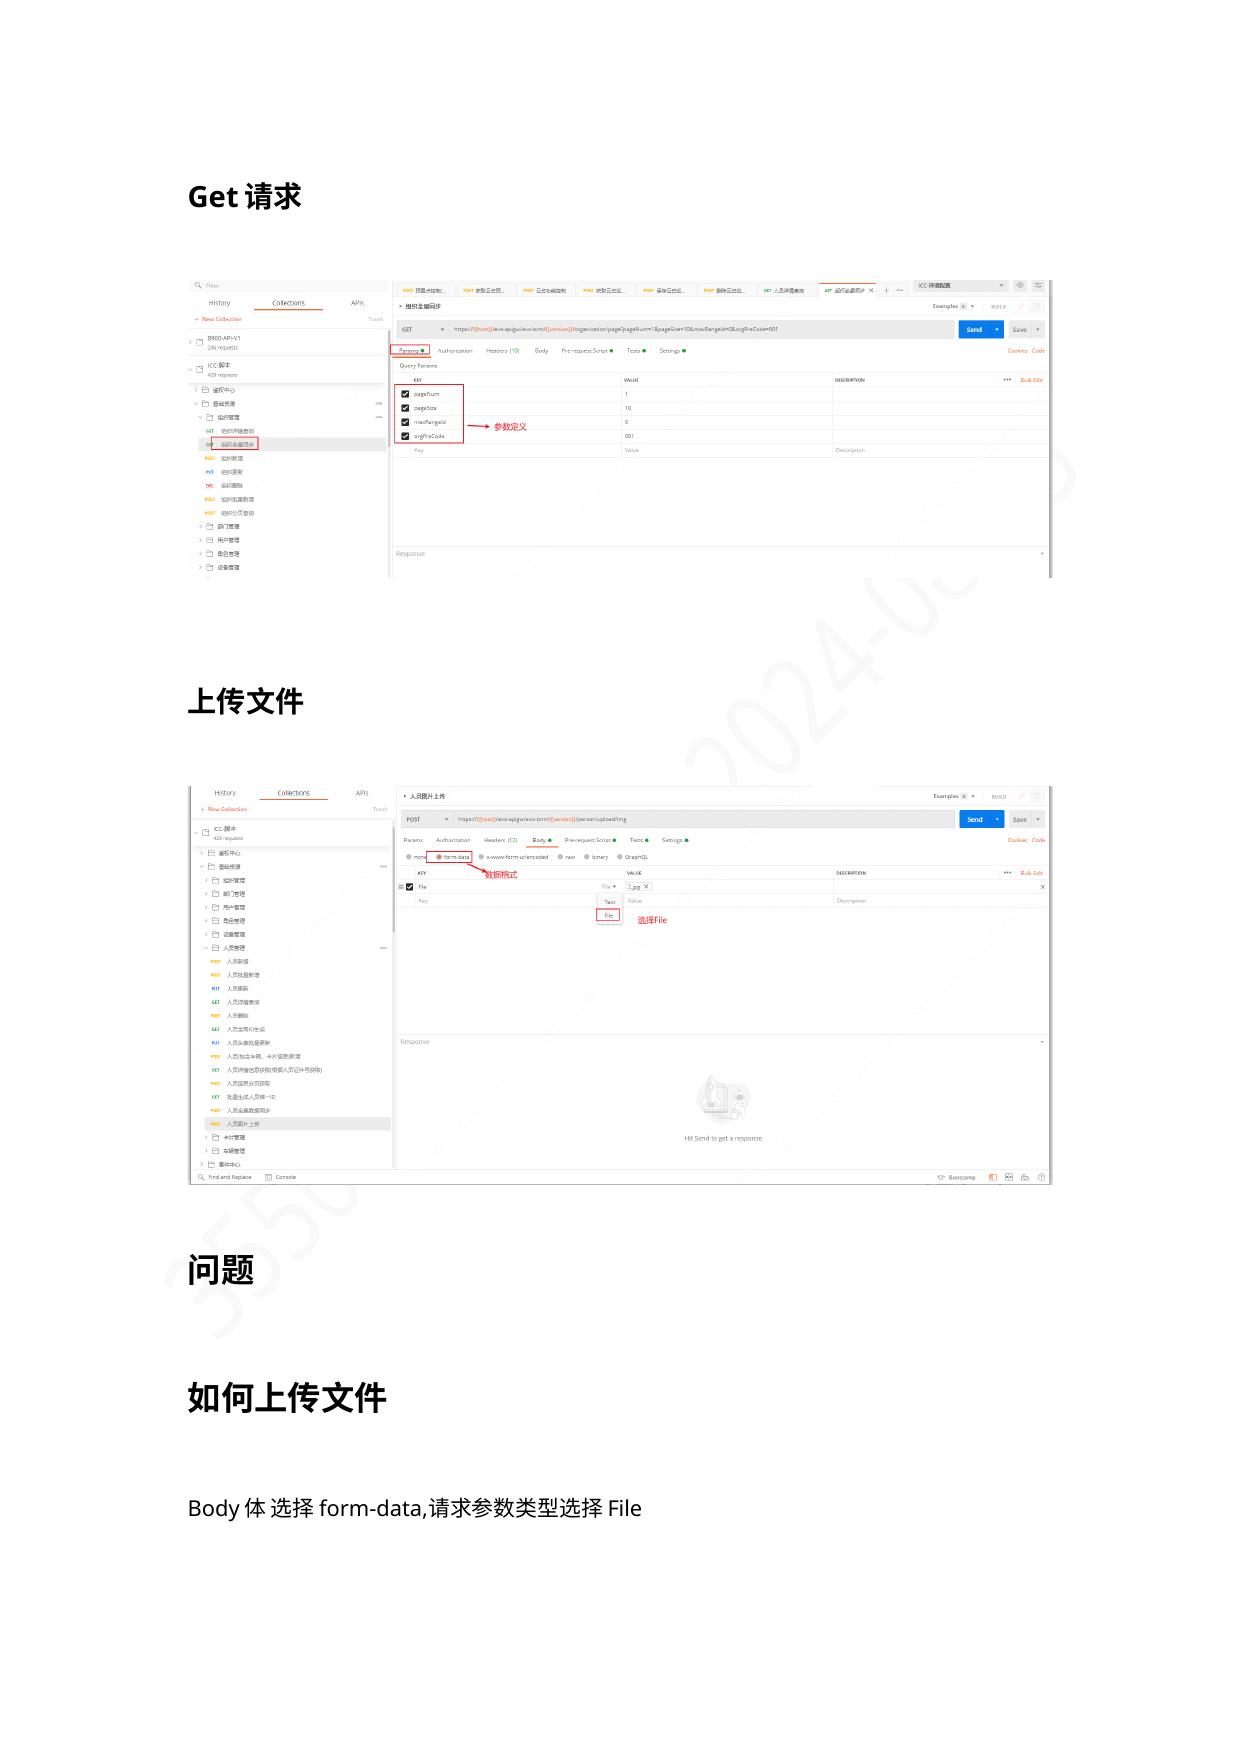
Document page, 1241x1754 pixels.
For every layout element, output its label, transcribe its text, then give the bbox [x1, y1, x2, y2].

picture [187, 280, 1053, 578]
subtitle 如何上传文件 [187, 1363, 1053, 1428]
picture [187, 786, 1053, 1185]
text Body体 选择form-data,请求参数类型选择File [187, 1490, 1053, 1523]
subtitle 问题 [187, 1236, 1053, 1301]
subtitle 上传文件 [187, 667, 1053, 732]
subtitle Get请求 [187, 162, 1053, 227]
